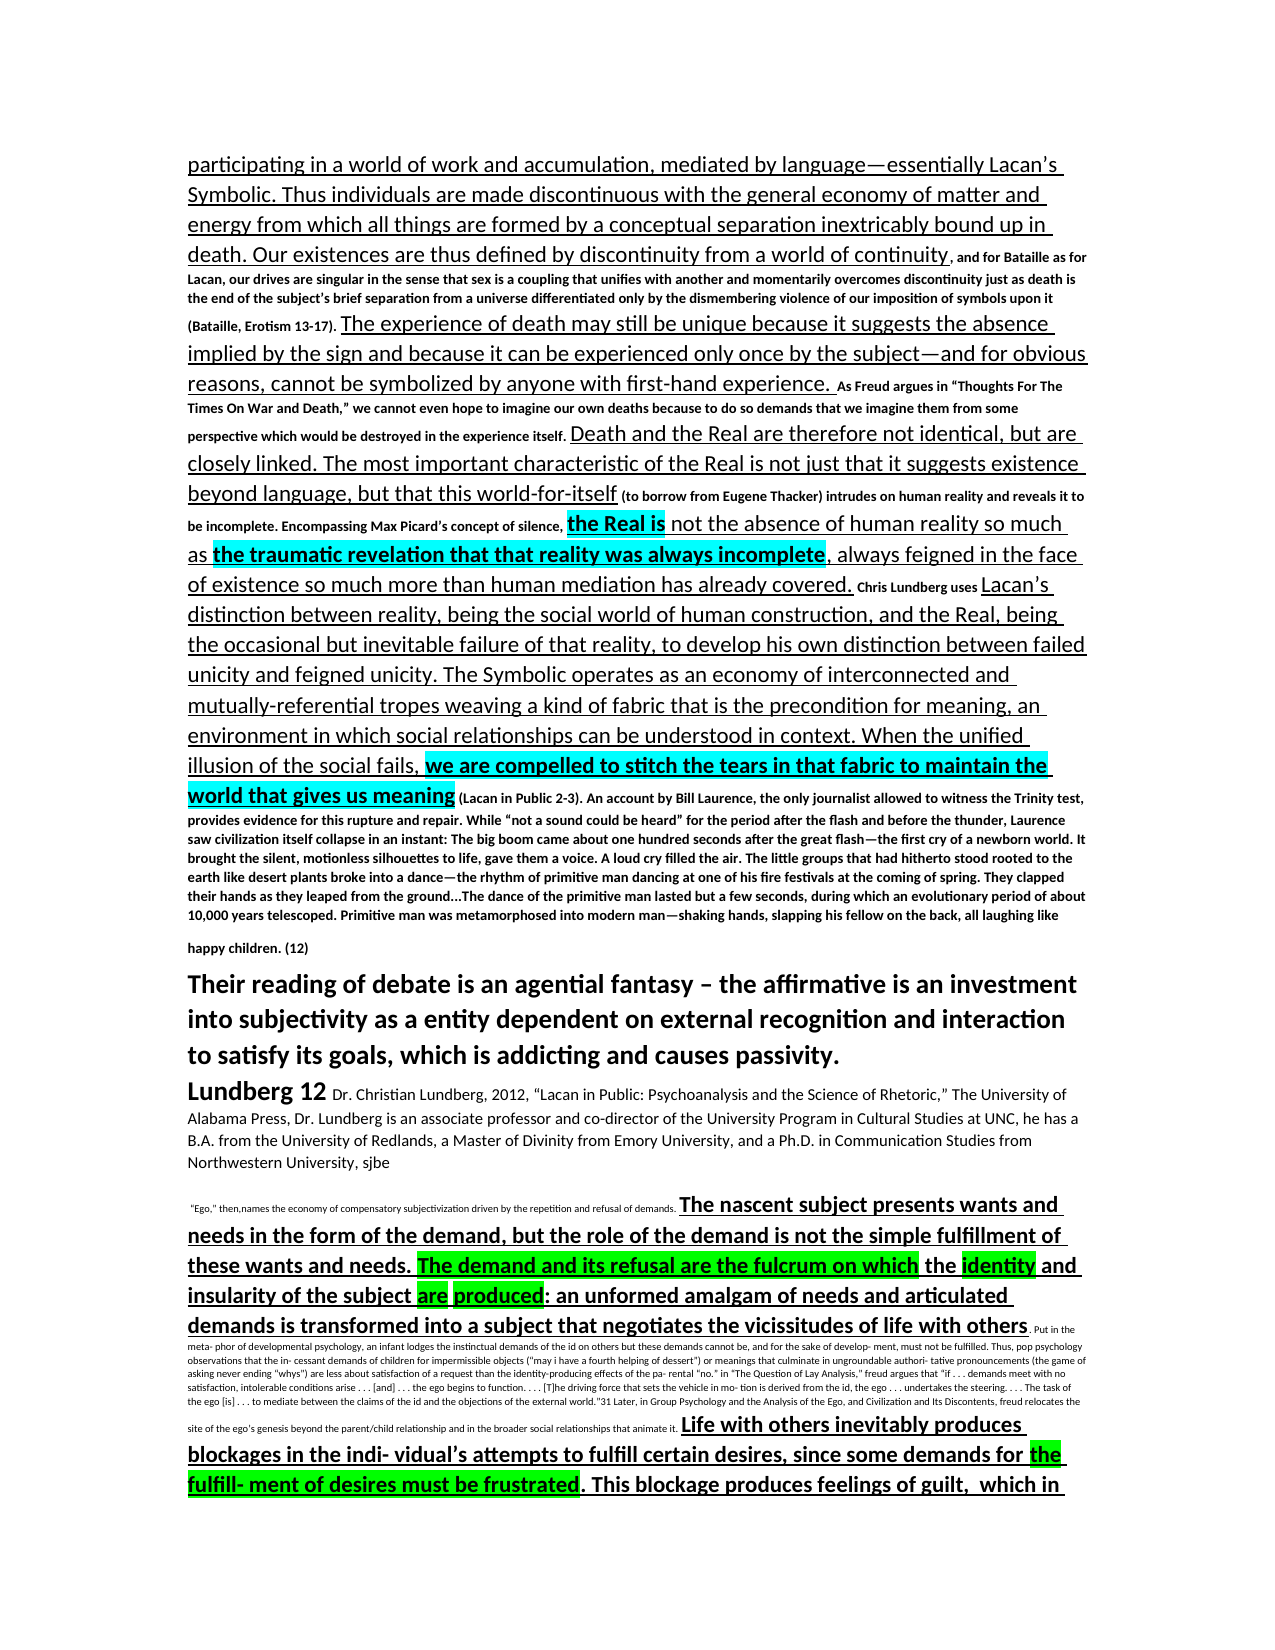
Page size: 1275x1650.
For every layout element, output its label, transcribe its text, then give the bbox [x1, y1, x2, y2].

subtitle Their reading of debate is an agential fantasy – the affirmative is an investment into subjectivity as a entity dependent on external recognition and interaction to satisfy its goals, which is addicting and causes passivity. [187, 967, 1087, 1071]
text Lundberg 12 Dr. Christian Lundberg, 2012, “Lacan in Public: Psychoanalysis and the Science of Rhetoric,” The University of Alabama Press, Dr. Lundberg is an associate professor and co-director of the University Program in Cultural Studies at UNC, he has a B.A. from the University of Redlands, a Master of Divinity from Emory University, and a Ph.D. in Communication Studies from Northwestern University, sjbe [187, 1074, 1087, 1172]
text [187, 1191, 1087, 1498]
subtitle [187, 150, 1087, 363]
